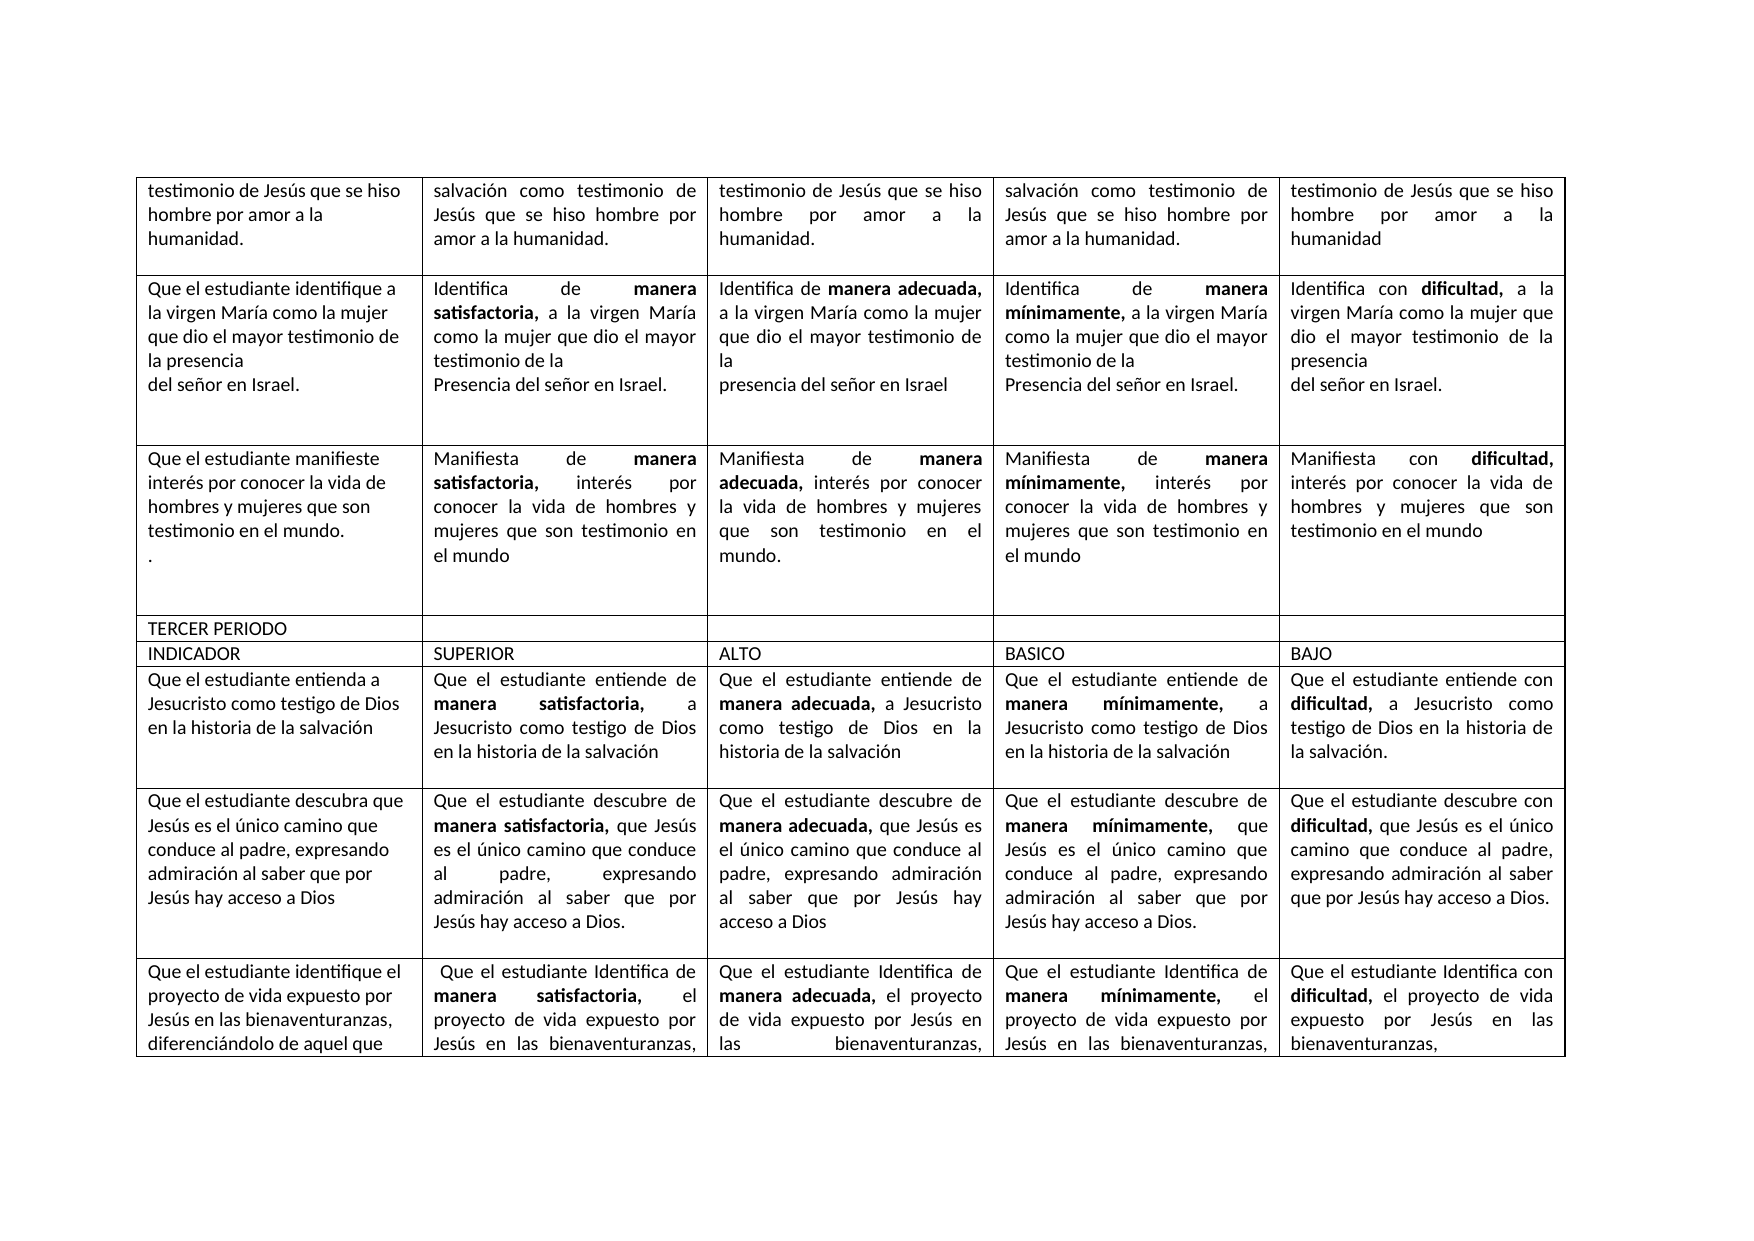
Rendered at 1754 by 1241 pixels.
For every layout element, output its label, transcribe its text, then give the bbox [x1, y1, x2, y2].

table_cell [708, 178, 993, 275]
table_cell Que el estudiante descubre de manera satisfactoria, que Jesús es el único camino que conduce al padre, expresando admiración al saber que por Jesús hay acceso a Dios. [423, 789, 707, 958]
table_cell BAJO [1280, 642, 1564, 666]
table_cell Identifica de manera satisfactoria, a la virgen María como la mujer que dio el mayor testimonio de la Presencia del señor en Israel. [423, 276, 707, 445]
table_cell Que el estudiante identifique a la virgen María como la mujer que dio el mayor testimonio de la presencia del señor en Israel. [137, 276, 422, 445]
table_cell Que el estudiante manifieste interés por conocer la vida de hombres y mujeres que son testimonio en el mundo. . [137, 446, 422, 615]
table_cell BASICO [994, 642, 1279, 666]
table_cell Que el estudiante descubre de manera mínimamente, que Jesús es el único camino que conduce al padre, expresando admiración al saber que por Jesús hay acceso a Dios. [994, 789, 1279, 958]
table_cell ALTO [708, 642, 993, 666]
table_cell Manifiesta de manera satisfactoria, interés por conocer la vida de hombres y mujeres que son testimonio en el mundo [423, 446, 707, 615]
table_cell Manifiesta de manera mínimamente, interés por conocer la vida de hombres y mujeres que son testimonio en el mundo [994, 446, 1279, 615]
table_cell Que el estudiante descubre de manera adecuada, que Jesús es el único camino que conduce al padre, expresando admiración al saber que por Jesús hay acceso a Dios [708, 789, 993, 958]
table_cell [708, 959, 993, 1056]
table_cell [423, 959, 707, 1056]
table_cell TERCER PERIODO [137, 616, 422, 641]
table_cell Manifiesta de manera adecuada, interés por conocer la vida de hombres y mujeres que son testimonio en el mundo. [708, 446, 993, 615]
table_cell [1280, 178, 1564, 275]
table_cell Que el estudiante entiende con dificultad, a Jesucristo como testigo de Dios en la historia de la salvación. [1280, 667, 1564, 788]
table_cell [994, 959, 1279, 1056]
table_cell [994, 178, 1279, 275]
table_cell [994, 616, 1279, 641]
table_cell INDICADOR [137, 642, 422, 666]
table_cell Que el estudiante descubra que Jesús es el único camino que conduce al padre, expresando admiración al saber que por Jesús hay acceso a Dios [137, 789, 422, 958]
table_cell Que el estudiante entiende de manera satisfactoria, a Jesucristo como testigo de Dios en la historia de la salvación [423, 667, 707, 788]
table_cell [1280, 959, 1564, 1056]
table_cell [708, 616, 993, 641]
table_cell [1280, 616, 1564, 641]
table_cell Manifiesta con dificultad, interés por conocer la vida de hombres y mujeres que son testimonio en el mundo [1280, 446, 1564, 615]
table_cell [137, 959, 422, 1056]
table_cell [423, 616, 707, 641]
table_cell SUPERIOR [423, 642, 707, 666]
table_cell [423, 178, 707, 275]
table_cell Identifica de manera mínimamente, a la virgen María como la mujer que dio el mayor testimonio de la Presencia del señor en Israel. [994, 276, 1279, 445]
table_cell Que el estudiante entienda a Jesucristo como testigo de Dios en la historia de la salvación [137, 667, 422, 788]
table_cell Identifica de manera adecuada, a la virgen María como la mujer que dio el mayor testimonio de la presencia del señor en Israel [708, 276, 993, 445]
table_cell Que el estudiante entiende de manera mínimamente, a Jesucristo como testigo de Dios en la historia de la salvación [994, 667, 1279, 788]
table_cell Que el estudiante entiende de manera adecuada, a Jesucristo como testigo de Dios en la historia de la salvación [708, 667, 993, 788]
table_cell Que el estudiante descubre con dificultad, que Jesús es el único camino que conduce al padre, expresando admiración al saber que por Jesús hay acceso a Dios. [1280, 789, 1564, 958]
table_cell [137, 178, 422, 275]
table_cell Identifica con dificultad, a la virgen María como la mujer que dio el mayor testimonio de la presencia del señor en Israel. [1280, 276, 1564, 445]
